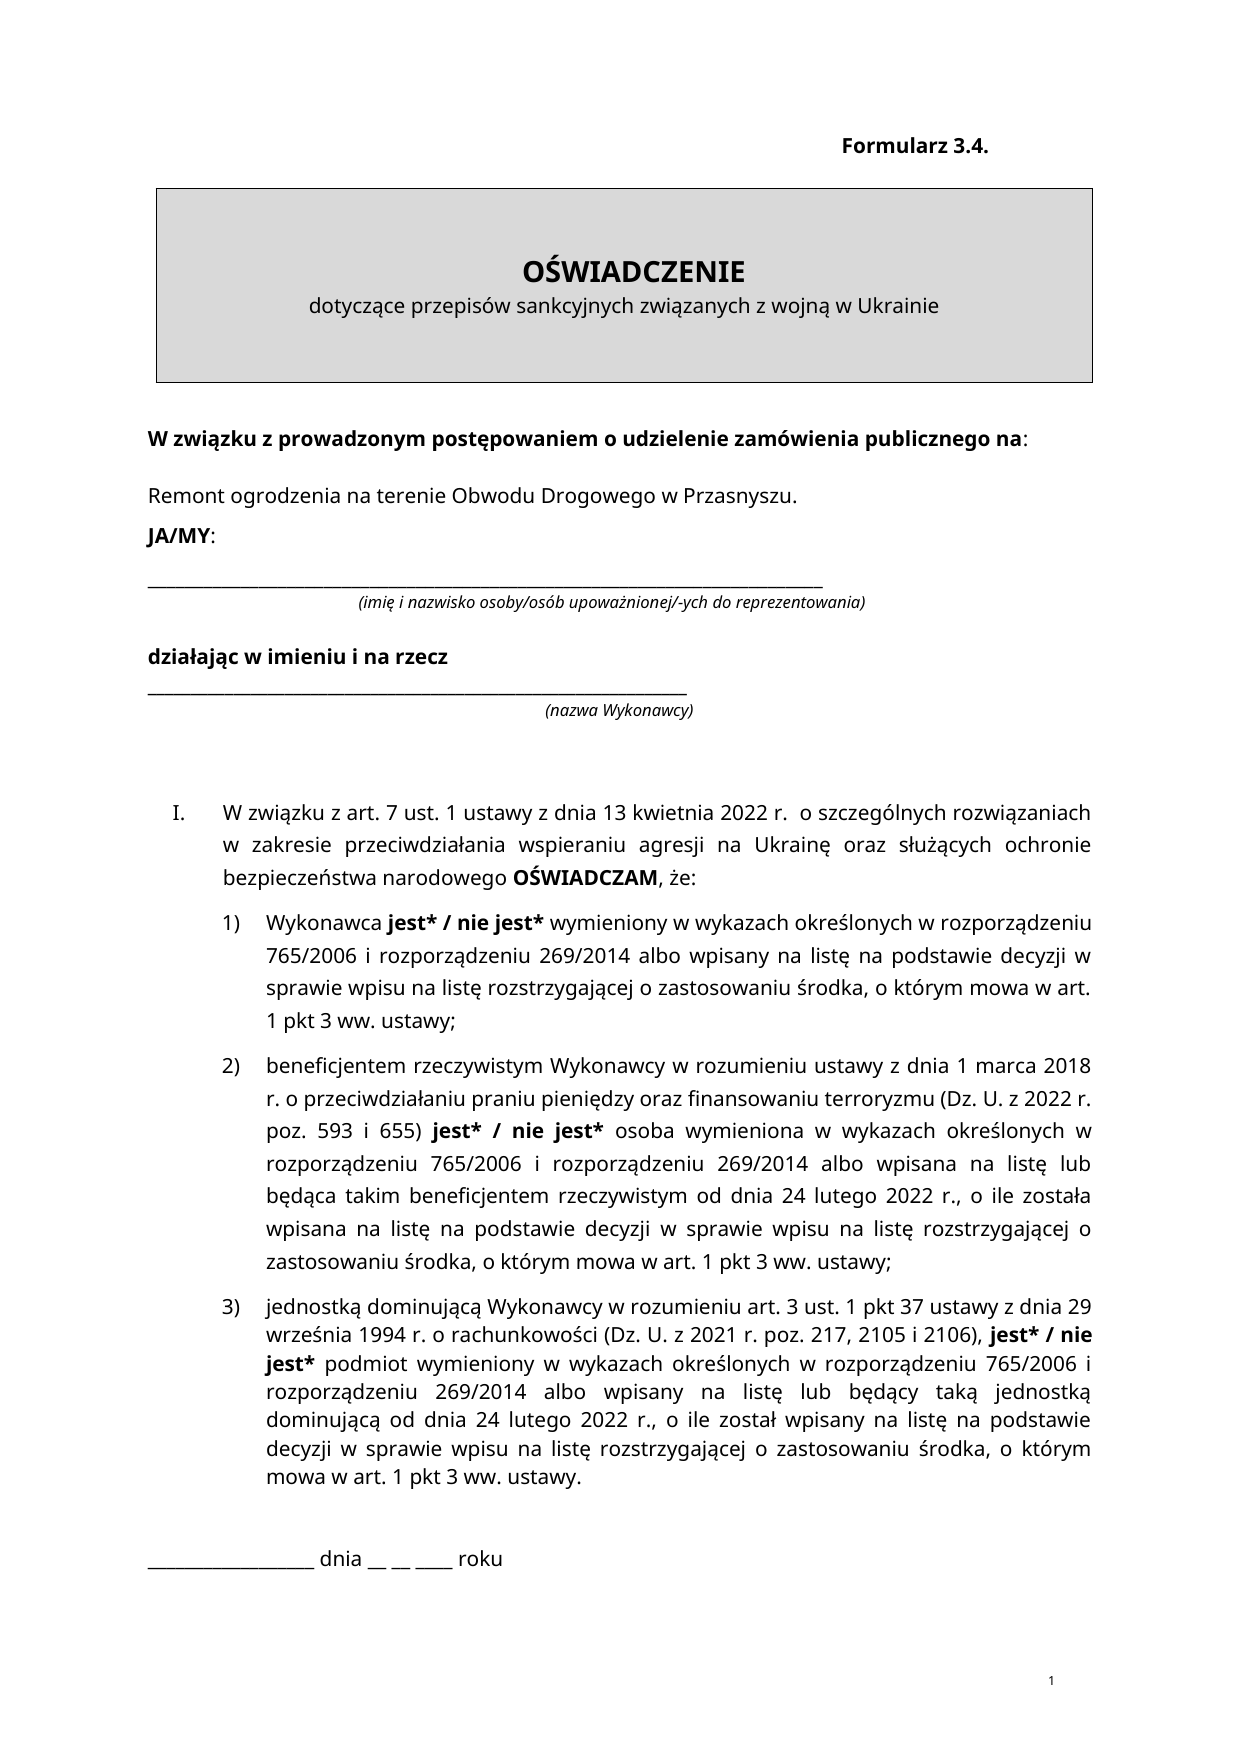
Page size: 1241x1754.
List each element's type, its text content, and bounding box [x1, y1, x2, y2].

text W związku z prowadzonym postępowaniem o udzielenie zamówienia publicznego na: [148, 424, 1092, 452]
text JA/MY: [148, 522, 1093, 550]
text Remont ogrodzenia na terenie Obwodu Drogowego w Przasnyszu. [148, 481, 1093, 509]
list W związku z art. 7 ust. 1 ustawy z dnia 13 kwietnia 2022 r. o szczególnych rozwiązaniach w zakresie przeciwdziałania wspieraniu agresji na Ukrainę oraz służących ochronie bezpieczeństwa narodowego OŚWIADCZAM, że: [185, 798, 1092, 892]
text __________________ dnia __ __ ____ roku [148, 1544, 1092, 1573]
text (imię i nazwisko osoby/osób upoważnionej/-ych do reprezentowania) [148, 591, 1078, 614]
list 2) beneficjentem rzeczywistym Wykonawcy w rozumieniu ustawy z dnia 1 marca 2018 r. o przeciwdziałaniu praniu pieniędzy oraz finansowaniu terroryzmu (Dz. U. z 2022 r. poz. 593 i 655) jest* / nie jest* osoba wymieniona w wykazach określonych w rozporządzeniu 765/2006 i rozporządzeniu 269/2014 albo wpisana na listę lub będąca takim beneficjentem rzeczywistym od dnia 24 lutego 2022 r., o ile została wpisana na listę na podstawie decyzji w sprawie wpisu na listę rozstrzygającej o zastosowaniu środka, o którym mowa w art. 1 pkt 3 ww. ustawy; [222, 1051, 1092, 1275]
list 3) jednostką dominującą Wykonawcy w rozumieniu art. 3 ust. 1 pkt 37 ustawy z dnia 29 września 1994 r. o rachunkowości (Dz. U. z 2021 r. poz. 217, 2105 i 2106), jest* / nie jest* podmiot wymieniony w wykazach określonych w rozporządzeniu 765/2006 i rozporządzeniu 269/2014 albo wpisany na listę lub będący taką jednostką dominującą od dnia 24 lutego 2022 r., o ile został wpisany na listę na podstawie decyzji w sprawie wpisu na listę rozstrzygającej o zastosowaniu środka, o którym mowa w art. 1 pkt 3 ww. ustawy. [222, 1292, 1092, 1491]
table_header OŚWIADCZENIE dotyczące przepisów sankcyjnych związanych z wojną w Ukrainie [157, 189, 1092, 382]
text _______________________________________________________________ [148, 671, 1092, 699]
list 1) Wykonawca jest* / nie jest* wymieniony w wykazach określonych w rozporządzeniu 765/2006 i rozporządzeniu 269/2014 albo wpisany na listę na podstawie decyzji w sprawie wpisu na listę rozstrzygającej o zastosowaniu środka, o którym mowa w art. 1 pkt 3 ww. ustawy; [222, 908, 1092, 1034]
text Formularz 3.4. [664, 131, 1092, 159]
text (nazwa Wykonawcy) [148, 699, 1092, 722]
text _________________________________________________________________________ [148, 563, 1122, 591]
text działając w imieniu i na rzecz [148, 642, 1092, 671]
